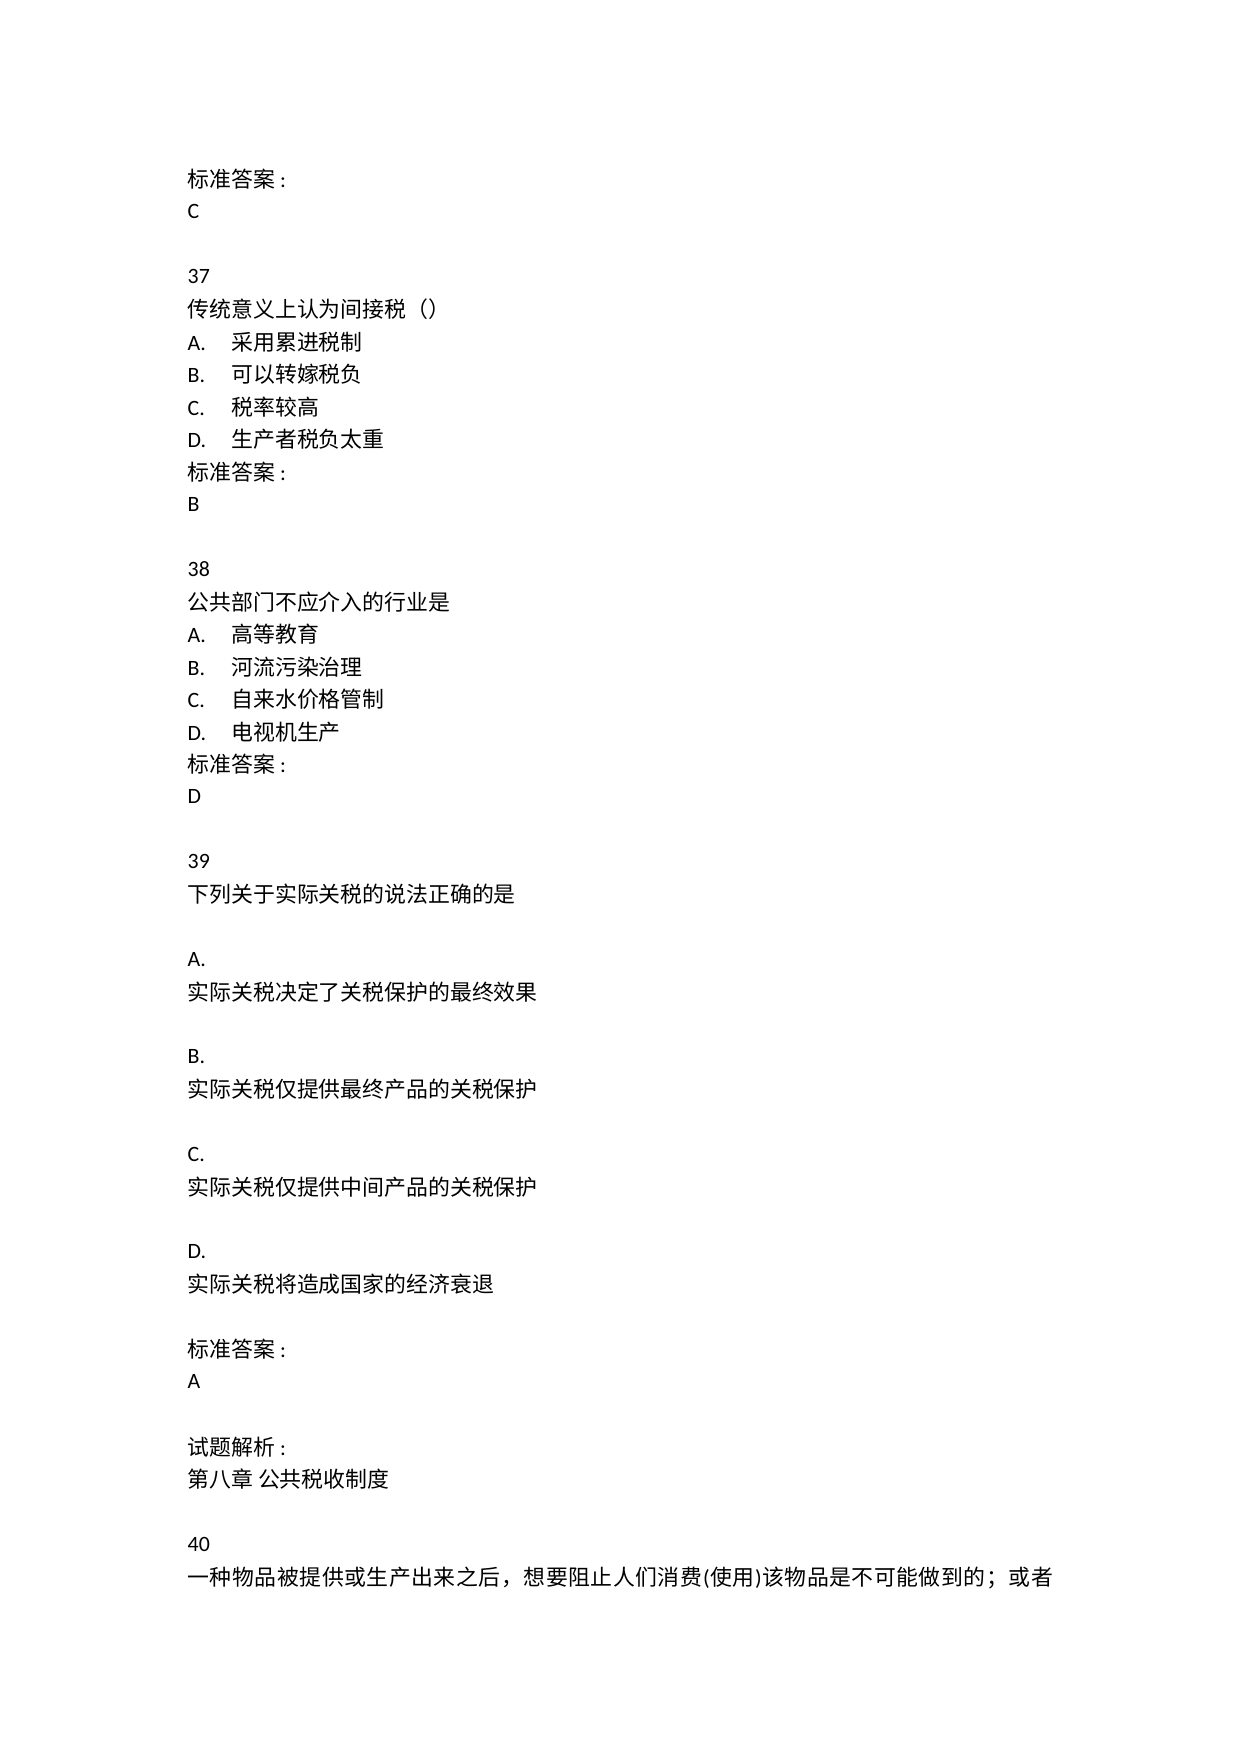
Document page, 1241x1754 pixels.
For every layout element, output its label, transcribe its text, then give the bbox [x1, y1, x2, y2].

list 37 [187, 259, 1053, 292]
list D. 电视机生产 [187, 714, 1053, 747]
list D. [187, 1234, 1053, 1267]
list 下列关于实际关税的说法正确的是 [187, 877, 1053, 909]
list 公共部门不应介入的行业是 [187, 584, 1053, 617]
list B. 可以转嫁税负 [187, 357, 1053, 389]
list C [187, 194, 1053, 227]
list 实际关税将造成国家的经济衰退 [187, 1267, 1053, 1299]
list B. [187, 1039, 1053, 1072]
list D. 生产者税负太重 [187, 422, 1053, 454]
list A. 采用累进税制 [187, 324, 1053, 357]
list A [187, 1364, 1053, 1397]
list B. 河流污染治理 [187, 649, 1053, 682]
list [187, 1559, 1053, 1592]
list 实际关税决定了关税保护的最终效果 [187, 974, 1053, 1007]
list C. 税率较高 [187, 389, 1053, 422]
list 传统意义上认为间接税（） [187, 292, 1053, 324]
list 实际关税仅提供最终产品的关税保护 [187, 1072, 1053, 1104]
list 38 [187, 552, 1053, 584]
list A. 高等教育 [187, 617, 1053, 649]
list C. [187, 1137, 1053, 1169]
list 标准答案 : [187, 1332, 1053, 1364]
list D [187, 779, 1053, 812]
list 标准答案 : [187, 747, 1053, 779]
list C. 自来水价格管制 [187, 682, 1053, 714]
list A. [187, 942, 1053, 974]
list B [187, 487, 1053, 519]
list 实际关税仅提供中间产品的关税保护 [187, 1169, 1053, 1202]
list 试题解析 : [187, 1429, 1053, 1462]
list 39 [187, 844, 1053, 877]
list 标准答案 : [187, 162, 1053, 194]
list 第八章 公共税收制度 [187, 1462, 1053, 1494]
list 标准答案 : [187, 454, 1053, 487]
list 40 [187, 1527, 1053, 1559]
